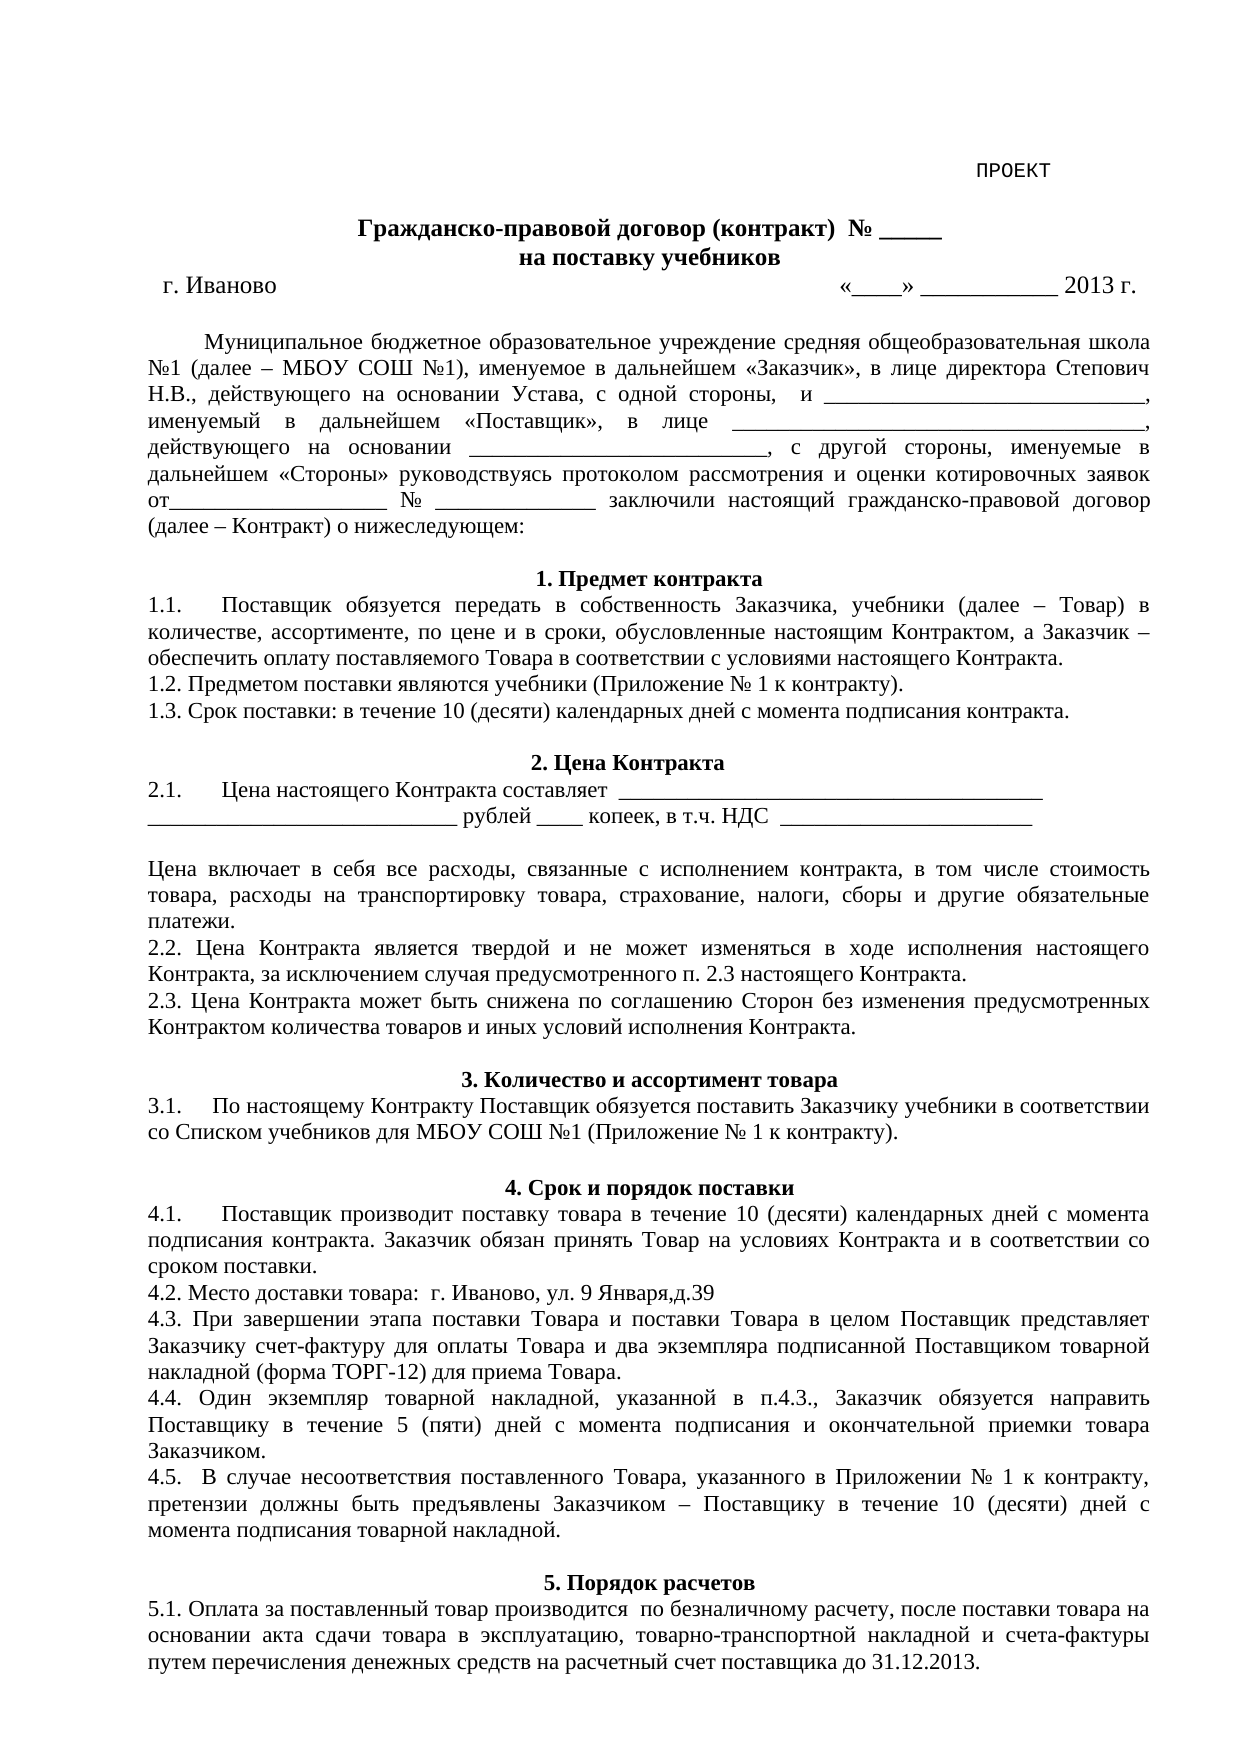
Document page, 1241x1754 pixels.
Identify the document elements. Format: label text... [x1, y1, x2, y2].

text 4. Срок и порядок поставки [148, 1173, 1152, 1200]
text 4.4. Один экземпляр товарной накладной, указанной в п.4.3., Заказчик обязуется направить Поставщику в течение 5 (пяти) дней с момента подписания и окончательной приемки товара Заказчиком. [148, 1384, 1152, 1463]
text 1.3. Срок поставки: в течение 10 (десяти) календарных дней с момента подписания контракта. [148, 697, 1152, 723]
text на поставку учебников [148, 242, 1152, 270]
text Цена включает в себя все расходы, связанные с исполнением контракта, в том числе стоимость товара, расходы на транспортировку товара, страхование, налоги, сборы и другие обязательные платежи. [148, 855, 1152, 934]
text 4.2. Место доставки товара: г. Иваново, ул. 9 Января,д.39 [148, 1279, 1152, 1305]
text 2.1. Цена настоящего Контракта составляет _____________________________________ [148, 776, 1152, 802]
text 1. Предмет контракта [295, 565, 1152, 591]
text г. Иваново «____» ___________ 2013 г. [148, 270, 1152, 299]
text 3.1. По настоящему Контракту Поставщик обязуется поставить Заказчику учебники в соответствии со Списком учебников для МБОУ СОШ №1 (Приложение № 1 к контракту). [148, 1092, 1152, 1145]
text Гражданско-правовой договор (контракт) № _____ [148, 213, 1152, 242]
text 1.2. Предметом поставки являются учебники (Приложение № 1 к контракту). [148, 670, 1152, 697]
text 3. Количество и ассортимент товара [148, 1066, 1152, 1092]
text 2.2. Цена Контракта является твердой и не может изменяться в ходе исполнения настоящего Контракта, за исключением случая предусмотренного п. 2.3 настоящего Контракта. [148, 934, 1152, 987]
text 4.3. При завершении этапа поставки Товара и поставки Товара в целом Поставщик представляет Заказчику счет-фактуру для оплаты Товара и два экземпляра подписанной Поставщиком товарной накладной (форма ТОРГ-12) для приема Товара. [148, 1305, 1152, 1384]
text 5. Порядок расчетов [148, 1569, 1152, 1595]
text ___________________________ рублей ____ копеек, в т.ч. НДС ______________________ [148, 802, 1152, 828]
text ПРОЕКТ [148, 160, 1152, 184]
text 2.3. Цена Контракта может быть снижена по соглашению Сторон без изменения предусмотренных Контрактом количества товаров и иных условий исполнения Контракта. [148, 987, 1152, 1039]
text Муниципальное бюджетное образовательное учреждение средняя общеобразовательная школа №1 (далее – МБОУ СОШ №1), именуемое в дальнейшем «Заказчик», в лице директора Степович Н.В., действующего на основании Устава, с одной стороны, и ____________________________, именуемый в дальнейшем «Поставщик», в лице ____________________________________, действующего на основании __________________________, с другой стороны, именуемые в дальнейшем «Стороны» руководствуясь протоколом рассмотрения и оценки котировочных заявок от___________________ № ______________ заключили настоящий гражданско-правовой договор (далее – Контракт) о нижеследующем: [148, 328, 1152, 539]
text 4.5. В случае несоответствия поставленного Товара, указанного в Приложении № 1 к контракту, претензии должны быть предъявлены Заказчиком – Поставщику в течение 10 (десяти) дней с момента подписания товарной накладной. [148, 1463, 1152, 1542]
text 1.1. Поставщик обязуется передать в собственность Заказчика, учебники (далее – Товар) в количестве, ассортименте, по цене и в сроки, обусловленные настоящим Контрактом, а Заказчик – обеспечить оплату поставляемого Товара в соответствии с условиями настоящего Контракта. [148, 591, 1152, 670]
text 2. Цена Контракта [148, 749, 1152, 776]
text 4.1. Поставщик производит поставку товара в течение 10 (десяти) календарных дней с момента подписания контракта. Заказчик обязан принять Товар на условиях Контракта и в соответствии со сроком поставки. [148, 1200, 1152, 1279]
text 5.1. Оплата за поставленный товар производится по безналичному расчету, после поставки товара на основании акта сдачи товара в эксплуатацию, товарно-транспортной накладной и счета-фактуры путем перечисления денежных средств на расчетный счет поставщика до 31.12.2013. [148, 1595, 1152, 1674]
